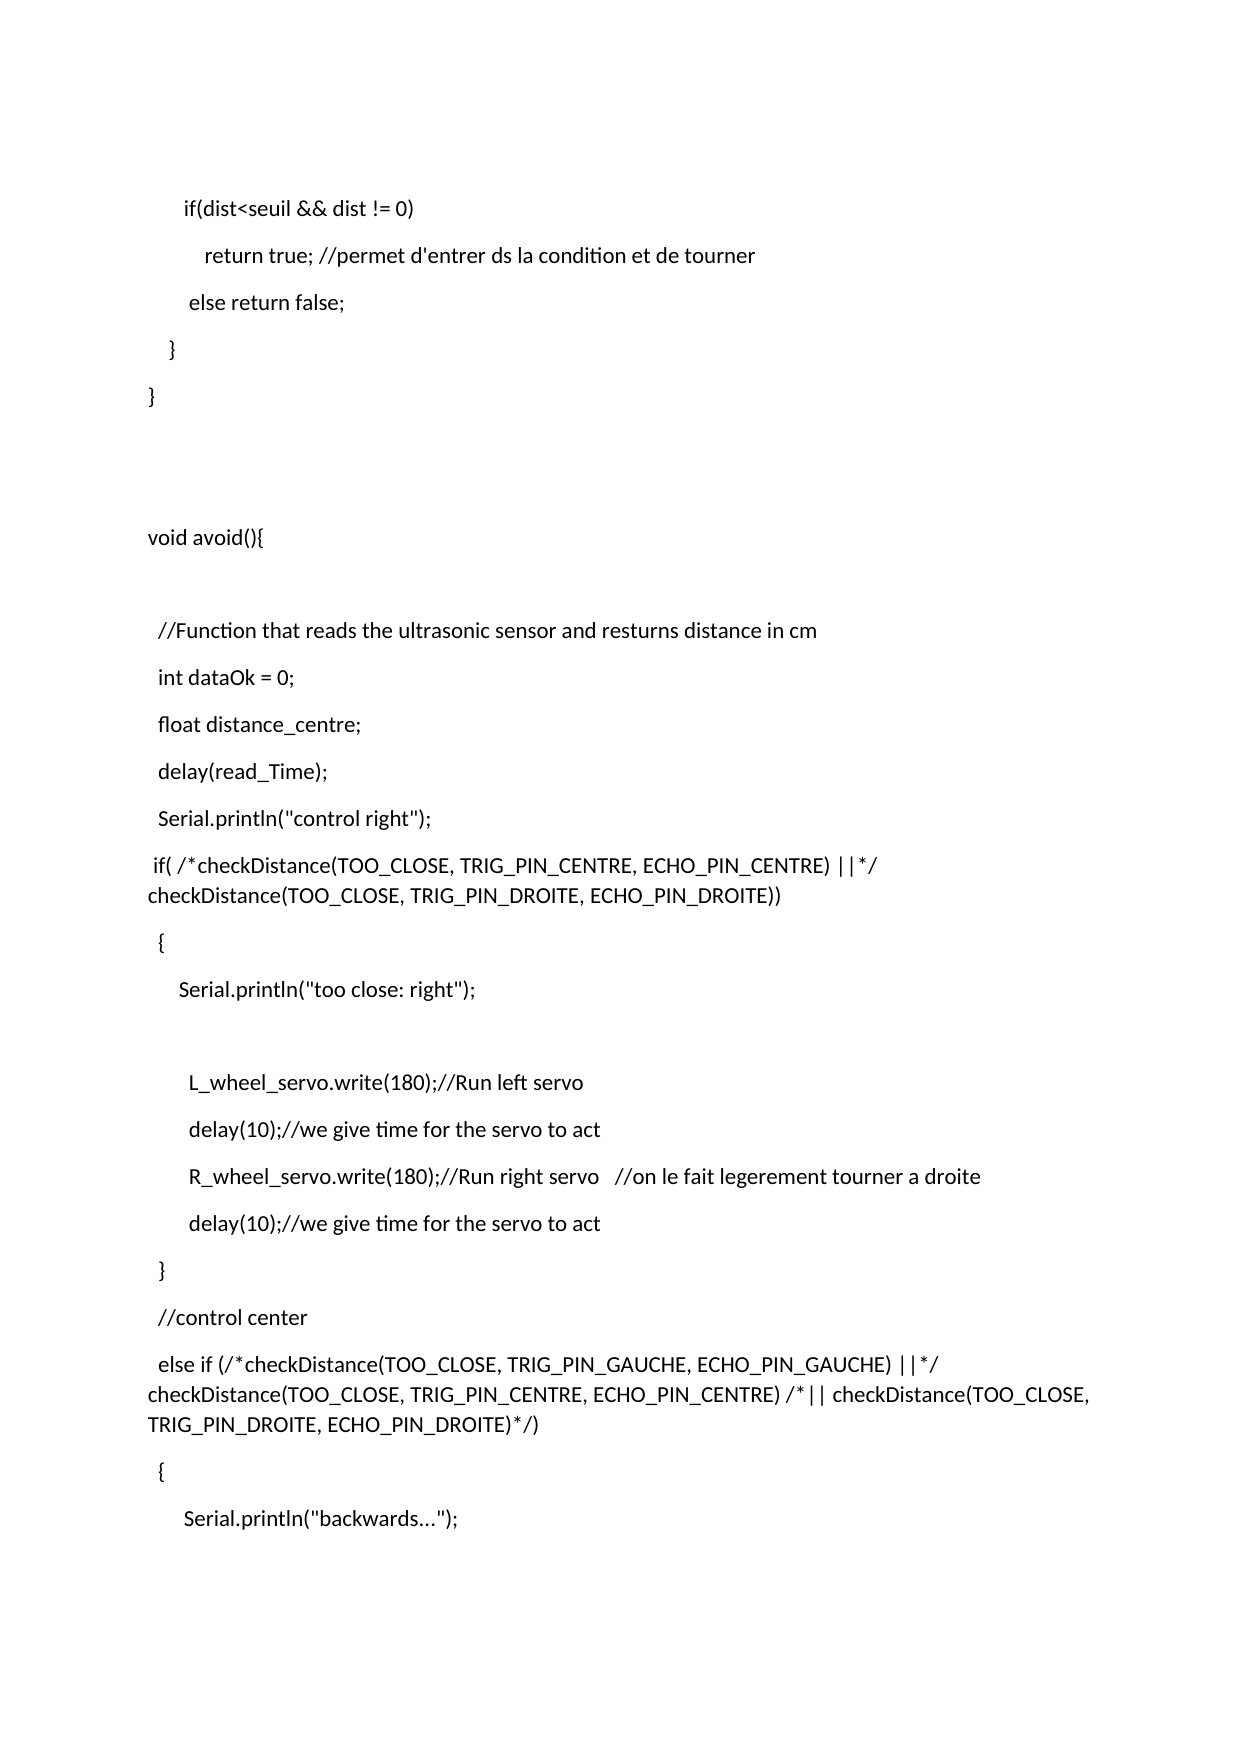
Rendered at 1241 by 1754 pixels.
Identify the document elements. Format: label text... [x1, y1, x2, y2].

text float distance_centre; [148, 710, 1093, 738]
text } [148, 382, 1093, 410]
text delay(10);//we give time for the servo to act [148, 1209, 1093, 1237]
text //control center [148, 1303, 1093, 1331]
text L_wheel_servo.write(180);//Run left servo [148, 1068, 1093, 1096]
text delay(10);//we give time for the servo to act [148, 1115, 1093, 1143]
text else if (/*checkDistance(TOO_CLOSE, TRIG_PIN_GAUCHE, ECHO_PIN_GAUCHE) ||*/ checkDistance(TOO_CLOSE, TRIG_PIN_CENTRE, ECHO_PIN_CENTRE) /*|| checkDistance(TOO_CLOSE, TRIG_PIN_DROITE, ECHO_PIN_DROITE)*/) [148, 1350, 1093, 1438]
text if(dist<seuil && dist != 0) [148, 194, 1093, 222]
text int dataOk = 0; [148, 663, 1093, 691]
text } [148, 1256, 1093, 1284]
text else return false; [148, 288, 1093, 316]
text { [148, 1457, 1093, 1485]
text } [148, 335, 1093, 363]
text Serial.println("control right"); [148, 804, 1093, 832]
text //Function that reads the ultrasonic sensor and resturns distance in cm [148, 616, 1093, 644]
text Serial.println("backwards..."); [148, 1504, 1093, 1532]
text delay(read_Time); [148, 757, 1093, 785]
text { [148, 928, 1093, 956]
text Serial.println("too close: right"); [148, 975, 1093, 1003]
text return true; //permet d'entrer ds la condition et de tourner [148, 241, 1093, 269]
text if( /*checkDistance(TOO_CLOSE, TRIG_PIN_CENTRE, ECHO_PIN_CENTRE) ||*/ checkDistance(TOO_CLOSE, TRIG_PIN_DROITE, ECHO_PIN_DROITE)) [148, 851, 1093, 909]
text void avoid(){ [148, 523, 1093, 551]
text R_wheel_servo.write(180);//Run right servo //on le fait legerement tourner a droite [148, 1162, 1093, 1190]
